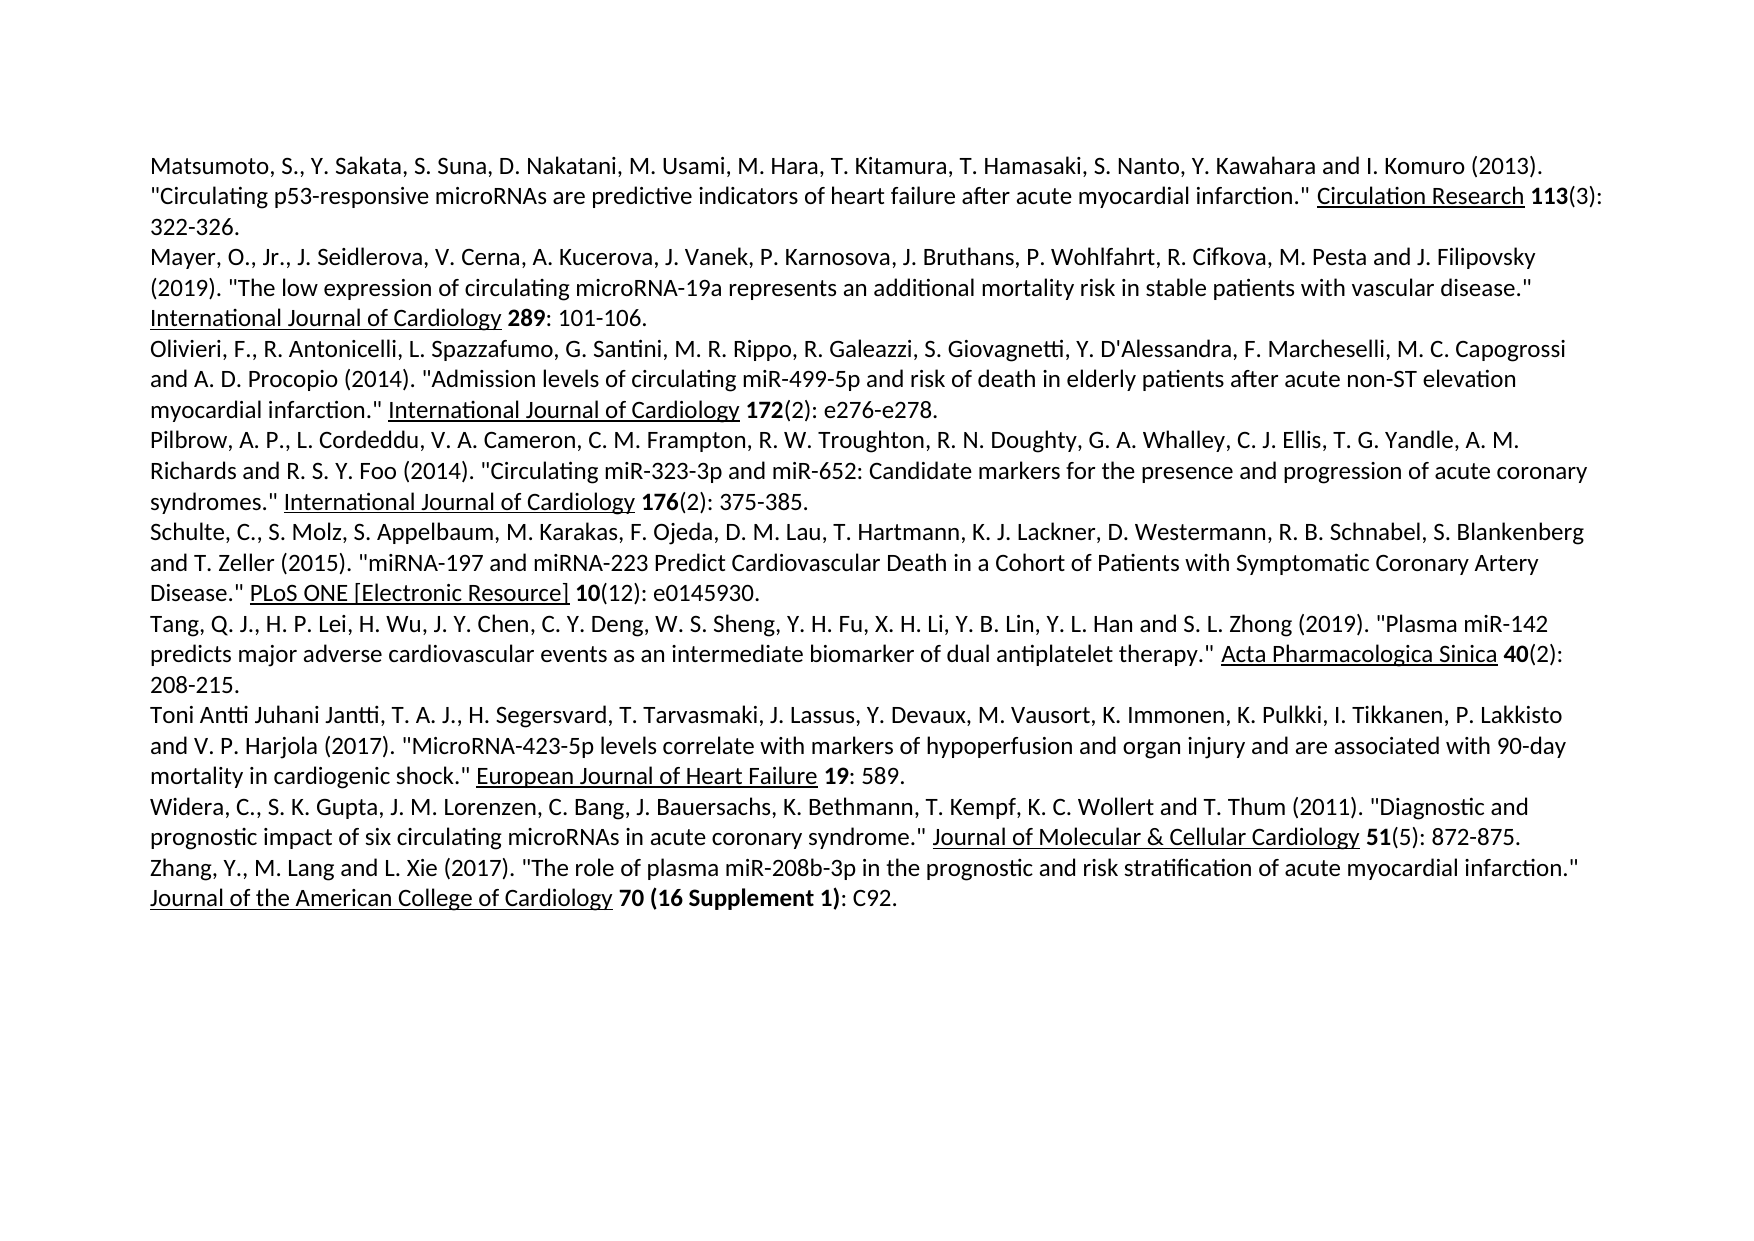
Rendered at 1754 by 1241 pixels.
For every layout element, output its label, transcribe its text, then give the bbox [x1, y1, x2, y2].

text Schulte, C., S. Molz, S. Appelbaum, M. Karakas, F. Ojeda, D. M. Lau, T. Hartmann, K. J. Lackner, D. Westermann, R. B. Schnabel, S. Blankenberg and T. Zeller (2015). "miRNA-197 and miRNA-223 Predict Cardiovascular Death in a Cohort of Patients with Symptomatic Coronary Artery Disease." PLoS ONE [Electronic Resource] 10(12): e0145930. [150, 516, 1604, 608]
text Widera, C., S. K. Gupta, J. M. Lorenzen, C. Bang, J. Bauersachs, K. Bethmann, T. Kempf, K. C. Wollert and T. Thum (2011). "Diagnostic and prognostic impact of six circulating microRNAs in acute coronary syndrome." Journal of Molecular & Cellular Cardiology 51(5): 872-875. [150, 791, 1604, 852]
text Olivieri, F., R. Antonicelli, L. Spazzafumo, G. Santini, M. R. Rippo, R. Galeazzi, S. Giovagnetti, Y. D'Alessandra, F. Marcheselli, M. C. Capogrossi and A. D. Procopio (2014). "Admission levels of circulating miR-499-5p and risk of death in elderly patients after acute non-ST elevation myocardial infarction." International Journal of Cardiology 172(2): e276-e278. [150, 333, 1604, 425]
text Mayer, O., Jr., J. Seidlerova, V. Cerna, A. Kucerova, J. Vanek, P. Karnosova, J. Bruthans, P. Wohlfahrt, R. Cifkova, M. Pesta and J. Filipovsky (2019). "The low expression of circulating microRNA-19a represents an additional mortality risk in stable patients with vascular disease." International Journal of Cardiology 289: 101-106. [150, 242, 1604, 333]
text Pilbrow, A. P., L. Cordeddu, V. A. Cameron, C. M. Frampton, R. W. Troughton, R. N. Doughty, G. A. Whalley, C. J. Ellis, T. G. Yandle, A. M. Richards and R. S. Y. Foo (2014). "Circulating miR-323-3p and miR-652: Candidate markers for the presence and progression of acute coronary syndromes." International Journal of Cardiology 176(2): 375-385. [150, 425, 1604, 516]
text Zhang, Y., M. Lang and L. Xie (2017). "The role of plasma miR-208b-3p in the prognostic and risk stratification of acute myocardial infarction." Journal of the American College of Cardiology 70 (16 Supplement 1): C92. [150, 852, 1604, 913]
text Tang, Q. J., H. P. Lei, H. Wu, J. Y. Chen, C. Y. Deng, W. S. Sheng, Y. H. Fu, X. H. Li, Y. B. Lin, Y. L. Han and S. L. Zhong (2019). "Plasma miR-142 predicts major adverse cardiovascular events as an intermediate biomarker of dual antiplatelet therapy." Acta Pharmacologica Sinica 40(2): 208-215. [150, 608, 1604, 699]
text Matsumoto, S., Y. Sakata, S. Suna, D. Nakatani, M. Usami, M. Hara, T. Kitamura, T. Hamasaki, S. Nanto, Y. Kawahara and I. Komuro (2013). "Circulating p53-responsive microRNAs are predictive indicators of heart failure after acute myocardial infarction." Circulation Research 113(3): 322-326. [150, 150, 1604, 242]
text Toni Antti Juhani Jantti, T. A. J., H. Segersvard, T. Tarvasmaki, J. Lassus, Y. Devaux, M. Vausort, K. Immonen, K. Pulkki, I. Tikkanen, P. Lakkisto and V. P. Harjola (2017). "MicroRNA-423-5p levels correlate with markers of hypoperfusion and organ injury and are associated with 90-day mortality in cardiogenic shock." European Journal of Heart Failure 19: 589. [150, 699, 1604, 791]
